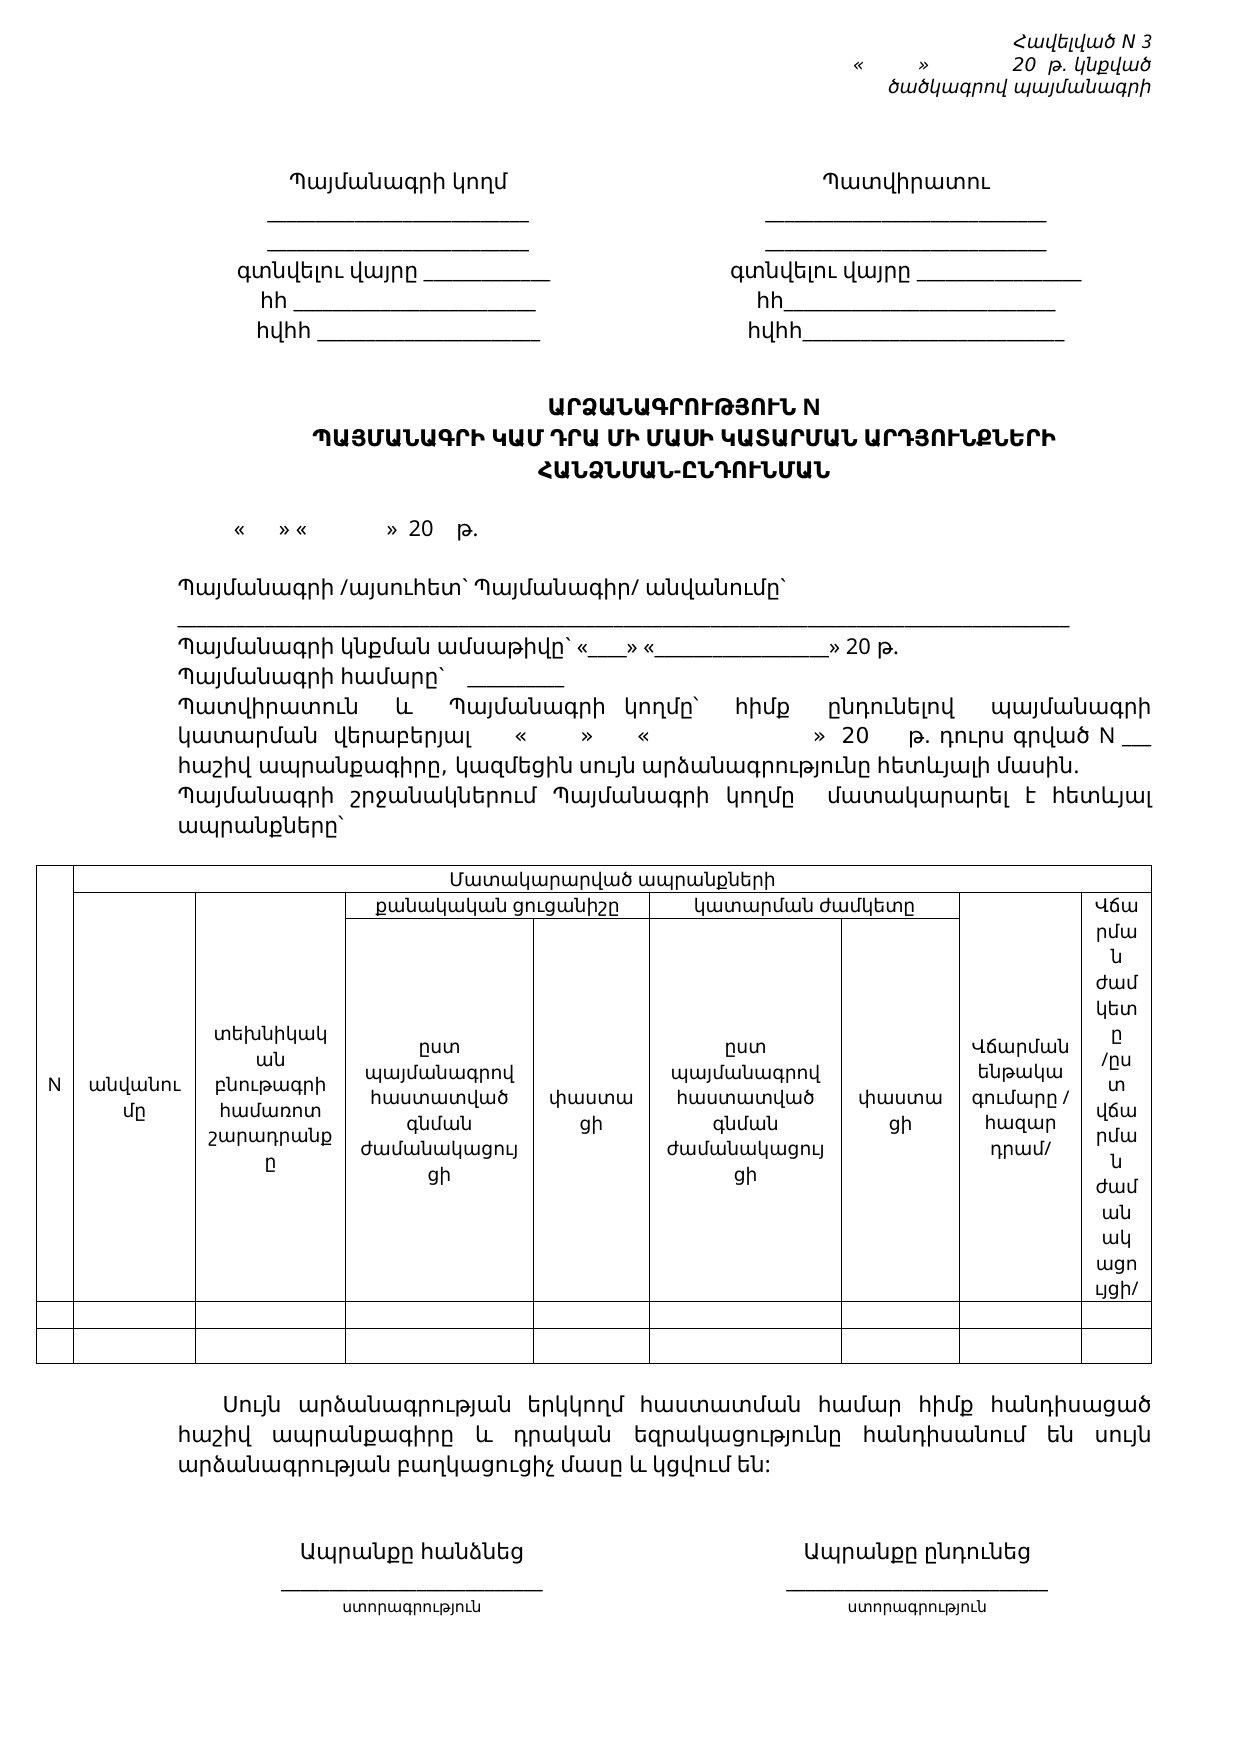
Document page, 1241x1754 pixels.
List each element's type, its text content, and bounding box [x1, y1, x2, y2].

table_cell [842, 1329, 959, 1363]
table_cell [842, 1302, 959, 1328]
text Պայմանագրի կնքման ամսաթիվը` «____» «__________________» 20 թ. [177, 631, 1152, 661]
table_cell [37, 1302, 73, 1328]
table_cell Վճարման ենթակա գումարը /հազար դրամ/ [960, 893, 1081, 1301]
table_cell [650, 1302, 841, 1328]
table_cell փաստացի [534, 919, 649, 1301]
table_header Ապրանքը հանձնեց [159, 1536, 664, 1566]
table_cell [346, 1302, 533, 1328]
text Պայմանագրի /այսուհետ` Պայմանագիր/ անվանումը` ____________________________________________________________________________________________ [177, 571, 1152, 631]
table_cell [1082, 1302, 1151, 1328]
table_header Պայմանագրի կողմ ___________________________ ___________________________ գտնվելու վայրը ______________ հհ _________________________ հվհհ _______________________ [157, 166, 639, 344]
table_cell փաստացի [842, 919, 959, 1301]
table_header N [37, 866, 73, 1301]
text Հավելված N 3 [177, 28, 1152, 54]
table_cell [74, 1329, 195, 1363]
text ՊԱՅՄԱՆԱԳՐԻ ԿԱՄ ԴՐԱ ՄԻ ՄԱՍԻ ԿԱՏԱՐՄԱՆ ԱՐԴՅՈՒՆՔՆԵՐԻ [177, 422, 1152, 453]
text ԱՐՁԱՆԱԳՐՈՒԹՅՈՒՆ N [177, 391, 1152, 422]
table_cell [650, 1329, 841, 1363]
table_cell [960, 1329, 1081, 1363]
text Պայմանագրի շրջանակներում Պայմանագրի կողմը մատակարարել է հետևյալ ապրանքները՝ [177, 780, 1152, 839]
table_cell քանակական ցուցանիշը [346, 893, 649, 918]
table_cell [196, 1302, 345, 1328]
table_header Ապրանքը ընդունեց [664, 1536, 1170, 1566]
table_header Պատվիրատու _____________________________ _____________________________ գտնվելու վայրը _________________ հհ____________________________ հվհհ___________________________ [639, 166, 1172, 344]
text ՀԱՆՁՆՄԱՆ-ԸՆԴՈՒՆՄԱՆ [177, 453, 1152, 485]
table_cell ___________________________ ստորագրություն [664, 1566, 1170, 1617]
table_cell [534, 1329, 649, 1363]
table_cell Վճարման ժամկետը /ըստ վճարման ժամանակացույցի/ [1082, 893, 1151, 1301]
table_cell անվանումը [74, 893, 195, 1301]
table_cell [534, 1302, 649, 1328]
table_cell [346, 1329, 533, 1363]
text Սույն արձանագրության երկկողմ հաստատման համար հիմք հանդիսացած հաշիվ ապրանքագիրը և դրական եզրակացությունը հանդիսանում են սույն արձանագրության բաղկացուցիչ մասը և կցվում են: [177, 1389, 1152, 1478]
table_cell ըստ պայմանագրով հաստատված գնման ժամանակացույցի [346, 919, 533, 1301]
table_cell կատարման ժամկետը [650, 893, 959, 918]
table_cell [196, 1329, 345, 1363]
text Պայմանագրի համարը` __________ [177, 661, 1152, 691]
table_cell տեխնիկական բնութագրի համառոտ շարադրանքը [196, 893, 345, 1301]
text Պատվիրատուն և Պայմանագրի կողմը՝ հիմք ընդունելով պայմանագրի կատարման վերաբերյալ « » « » 20 թ. դուրս գրված N ___ հաշիվ ապրանքագիրը, կազմեցին սույն արձանագրությունը հետևյալի մասին. [177, 691, 1152, 780]
table_header Մատակարարված ապրանքների [74, 866, 1151, 892]
text « » « » 20 թ. [177, 513, 1152, 543]
table_cell [74, 1302, 195, 1328]
table_cell ըստ պայմանագրով հաստատված գնման ժամանակացույցի [650, 919, 841, 1301]
text ծածկագրով պայմանագրի [177, 76, 1152, 98]
table_cell [37, 1329, 73, 1363]
table_cell [960, 1302, 1081, 1328]
table_cell [1082, 1329, 1151, 1363]
text « » 20 թ. կնքված [177, 54, 1152, 76]
table_cell ___________________________ ստորագրություն [159, 1566, 664, 1617]
